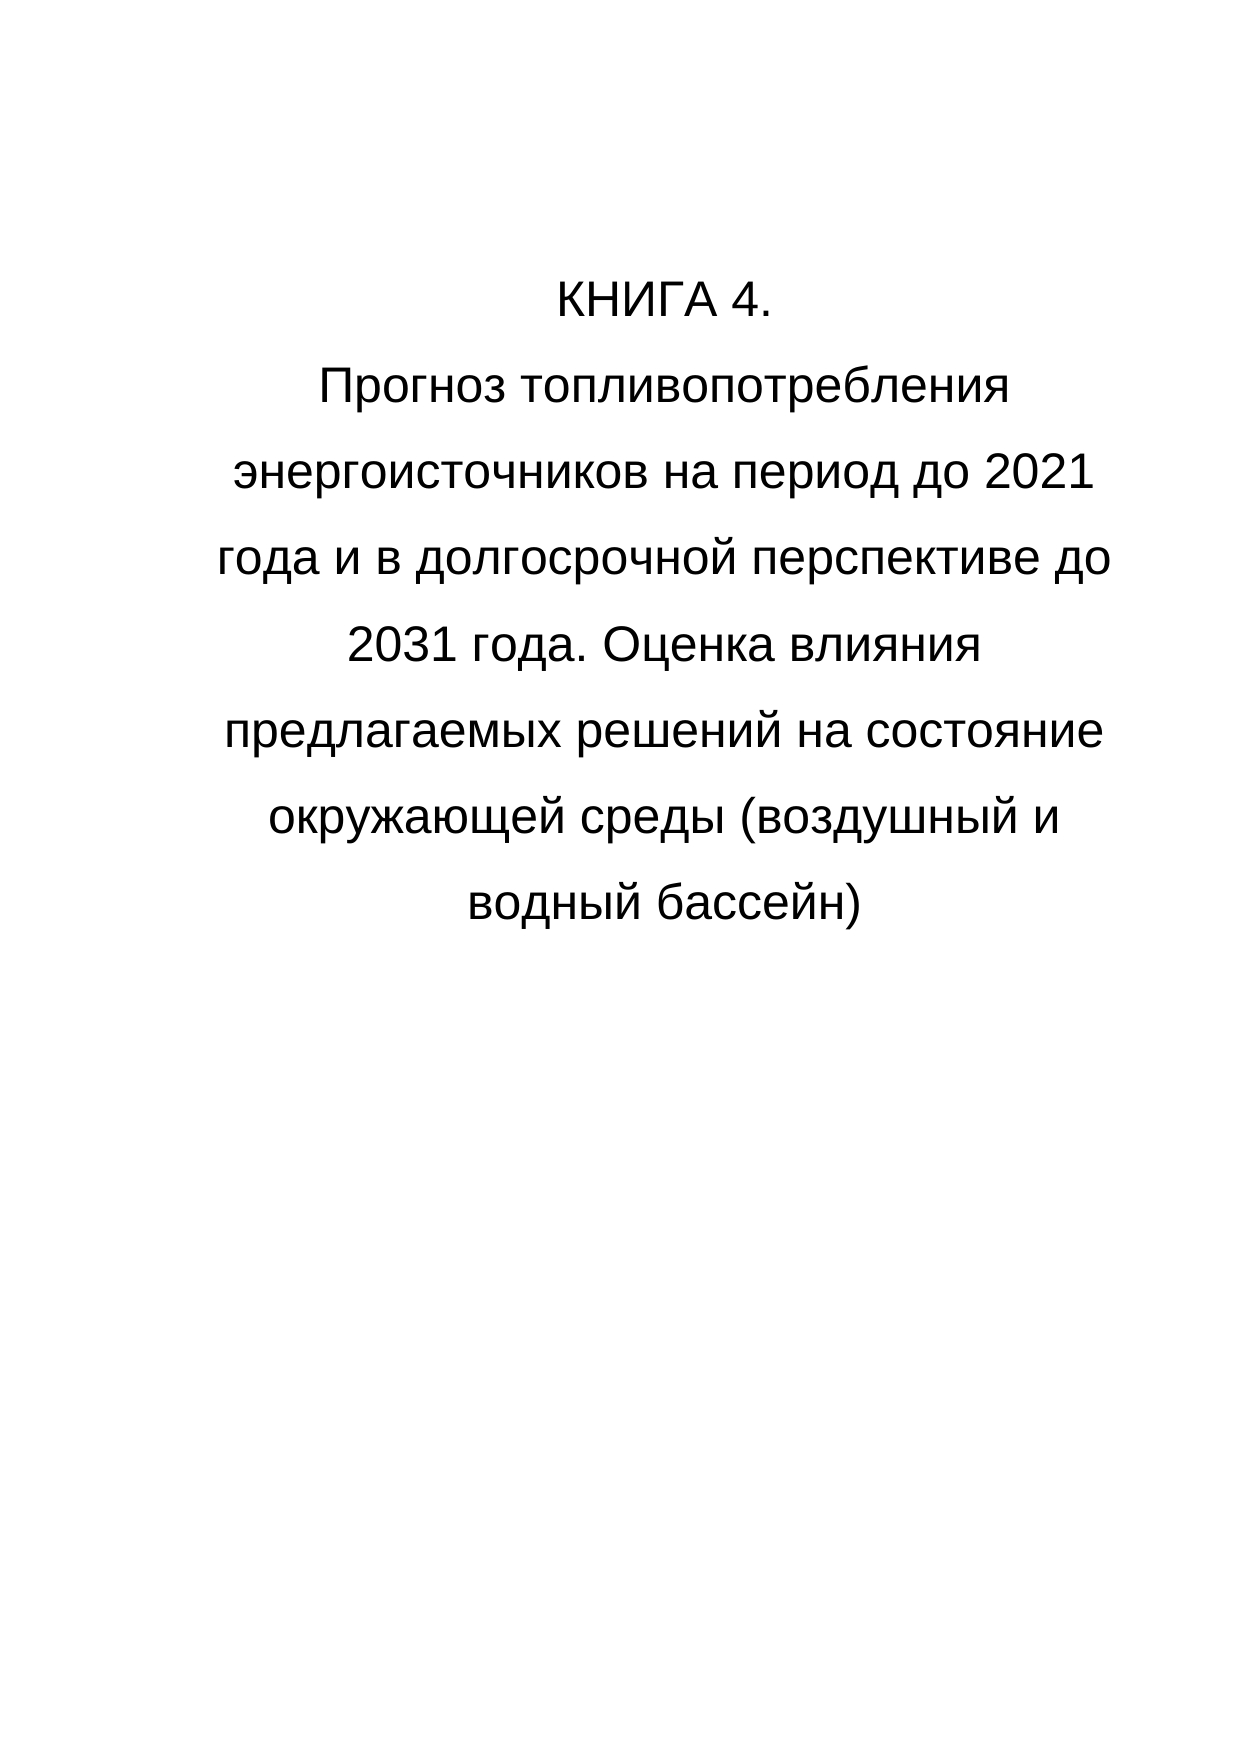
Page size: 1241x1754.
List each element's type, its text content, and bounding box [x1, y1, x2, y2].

text КНИГА 4. [177, 269, 1152, 327]
text Прогноз топливопотребления энергоисточников на период до 2021 года и в долгосрочной перспективе до 2031 года. Оценка влияния предлагаемых решений на состояние окружающей среды (воздушный и водный бассейн) [177, 355, 1152, 930]
